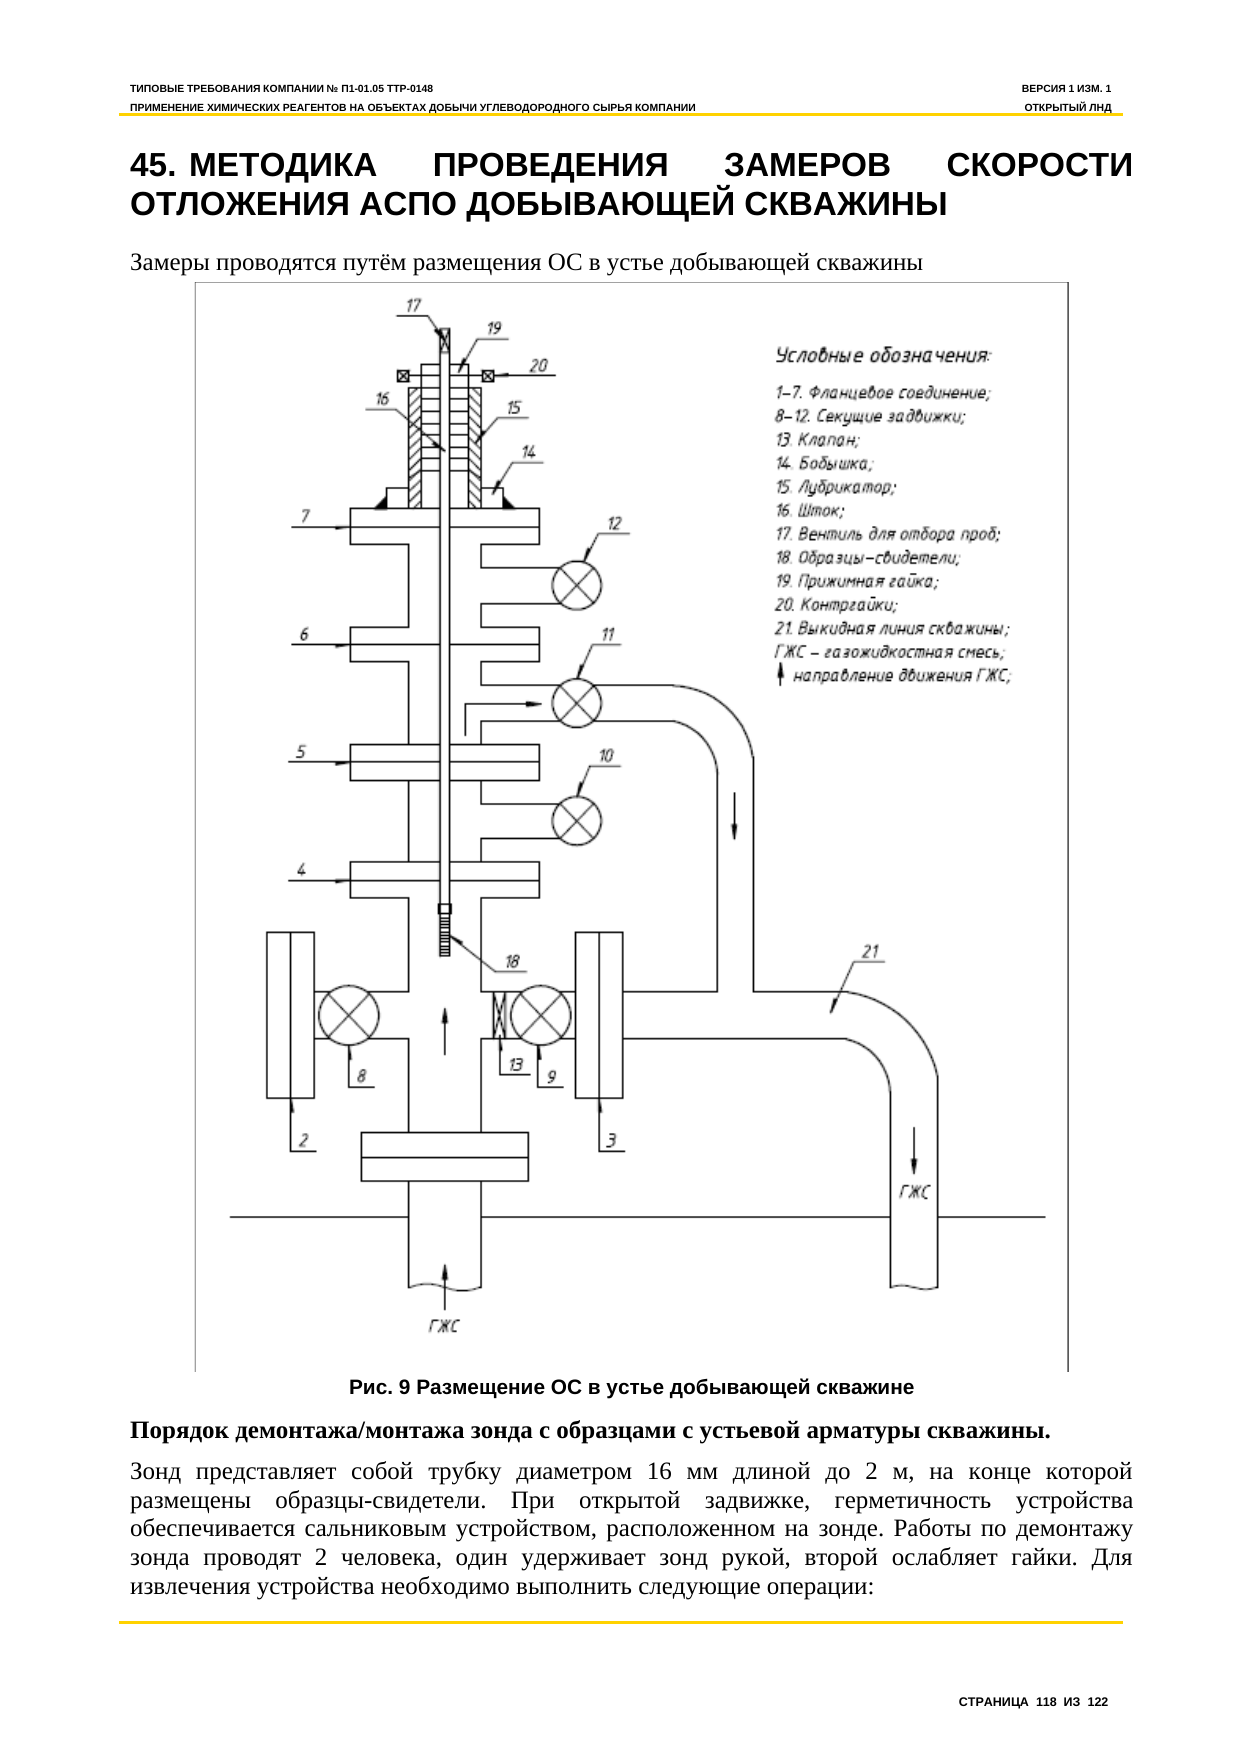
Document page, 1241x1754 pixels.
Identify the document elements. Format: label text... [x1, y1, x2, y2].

text Замеры проводятся путём размещения ОС в устье добывающей скважины [130, 247, 1134, 276]
list МЕТОДИКА ПРОВЕДЕНИЯ ЗАМЕРОВ СКОРОСТИ ОТЛОЖЕНИЯ АСПО ДОБЫВАЮЩЕЙ СКВАЖИНЫ [130, 145, 1134, 222]
text Порядок демонтажа/монтажа зонда с образцами с устьевой арматуры скважины. [130, 1415, 1134, 1443]
text Рис. 9 Размещение ОС в устье добывающей скважине [130, 282, 1134, 1399]
text Зонд представляет собой трубку диаметром 16 мм длиной до 2 м, на конце которой размещены образцы-свидетели. При открытой задвижке, герметичность устройства обеспечивается сальниковым устройством, расположенном на зонде. Работы по демонтажу зонда проводят 2 человека, один удерживает зонд рукой, второй ослабляет гайки. Для извлечения устройства необходимо выполнить следующие операции: [130, 1456, 1134, 1600]
